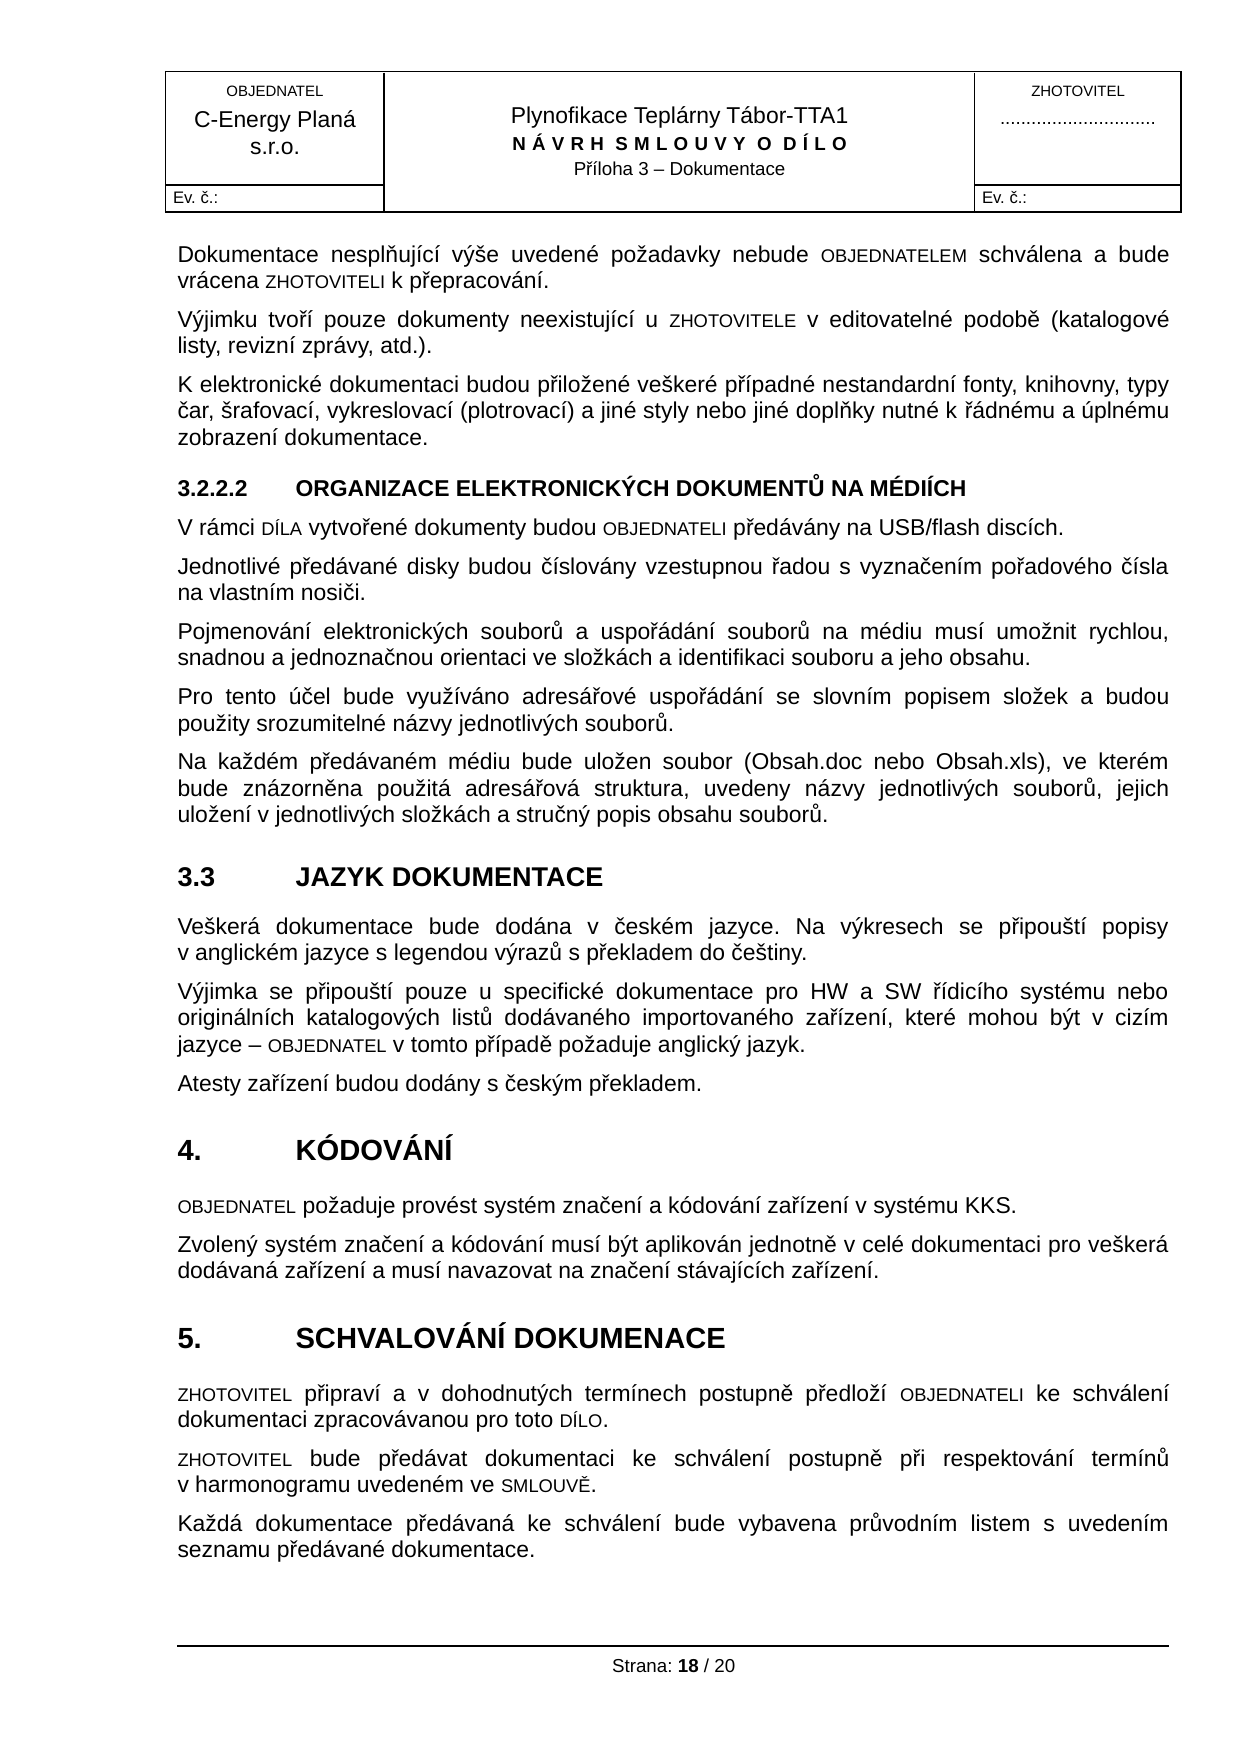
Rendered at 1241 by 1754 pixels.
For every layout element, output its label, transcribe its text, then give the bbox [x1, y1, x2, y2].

text zhotovitel bude předávat dokumentaci ke schválení postupně při respektování termínů v harmonogramu uvedeném ve smlouvě. [177, 1445, 1169, 1497]
text Dokumentace nesplňující výše uvedené požadavky nebude objednatelem schválena a bude vrácena zhotoviteli k přepracování. [177, 241, 1169, 293]
text Na každém předávaném médiu bude uložen soubor (Obsah.doc nebo Obsah.xls), ve kterém bude znázorněna použitá adresářová struktura, uvedeny názvy jednotlivých souborů, jejich uložení v jednotlivých složkách a stručný popis obsahu souborů. [177, 748, 1169, 827]
text Každá dokumentace předávaná ke schválení bude vybavena průvodním listem s uvedením seznamu předávané dokumentace. [177, 1510, 1169, 1563]
subtitle Organizace elektronických dokumentů na médiích [177, 475, 1169, 501]
text Zvolený systém značení a kódování musí být aplikován jednotně v celé dokumentaci pro veškerá dodávaná zařízení a musí navazovat na značení stávajících zařízení. [177, 1231, 1169, 1283]
subtitle Kódování [177, 1133, 1169, 1167]
text K elektronické dokumentaci budou přiložené veškeré případné nestandardní fonty, knihovny, typy čar, šrafovací, vykreslovací (plotrovací) a jiné styly nebo jiné doplňky nutné k řádnému a úplnému zobrazení dokumentace. [177, 371, 1169, 450]
text Jednotlivé předávané disky budou číslovány vzestupnou řadou s vyznačením pořadového čísla na vlastním nosiči. [177, 553, 1169, 605]
subtitle Schvalování dokumenace [177, 1321, 1169, 1354]
text Pro tento účel bude využíváno adresářové uspořádání se slovním popisem složek a budou použity srozumitelné názvy jednotlivých souborů. [177, 683, 1169, 736]
text Atesty zařízení budou dodány s českým překladem. [177, 1069, 1169, 1096]
text zhotovitel připraví a v dohodnutých termínech postupně předloží objednateli ke schválení dokumentaci zpracovávanou pro toto dílo. [177, 1379, 1169, 1432]
text objednatel požaduje provést systém značení a kódování zařízení v systému KKS. [177, 1192, 1169, 1218]
subtitle Jazyk dokumentace [177, 861, 1169, 892]
text Výjimka se připouští pouze u specifické dokumentace pro HW a SW řídicího systému nebo originálních katalogových listů dodávaného importovaného zařízení, které mohou být v cizím jazyce – objednatel v tomto případě požaduje anglický jazyk. [177, 978, 1169, 1057]
text Výjimku tvoří pouze dokumenty neexistující u zhotovitele v editovatelné podobě (katalogové listy, revizní zprávy, atd.). [177, 306, 1169, 358]
text Veškerá dokumentace bude dodána v českém jazyce. Na výkresech se připouští popisy v anglickém jazyce s legendou výrazů s překladem do češtiny. [177, 913, 1169, 966]
text V rámci díla vytvořené dokumenty budou objednateli předávány na USB/flash discích. [177, 514, 1169, 540]
text Pojmenování elektronických souborů a uspořádání souborů na médiu musí umožnit rychlou, snadnou a jednoznačnou orientaci ve složkách a identifikaci souboru a jeho obsahu. [177, 618, 1169, 671]
